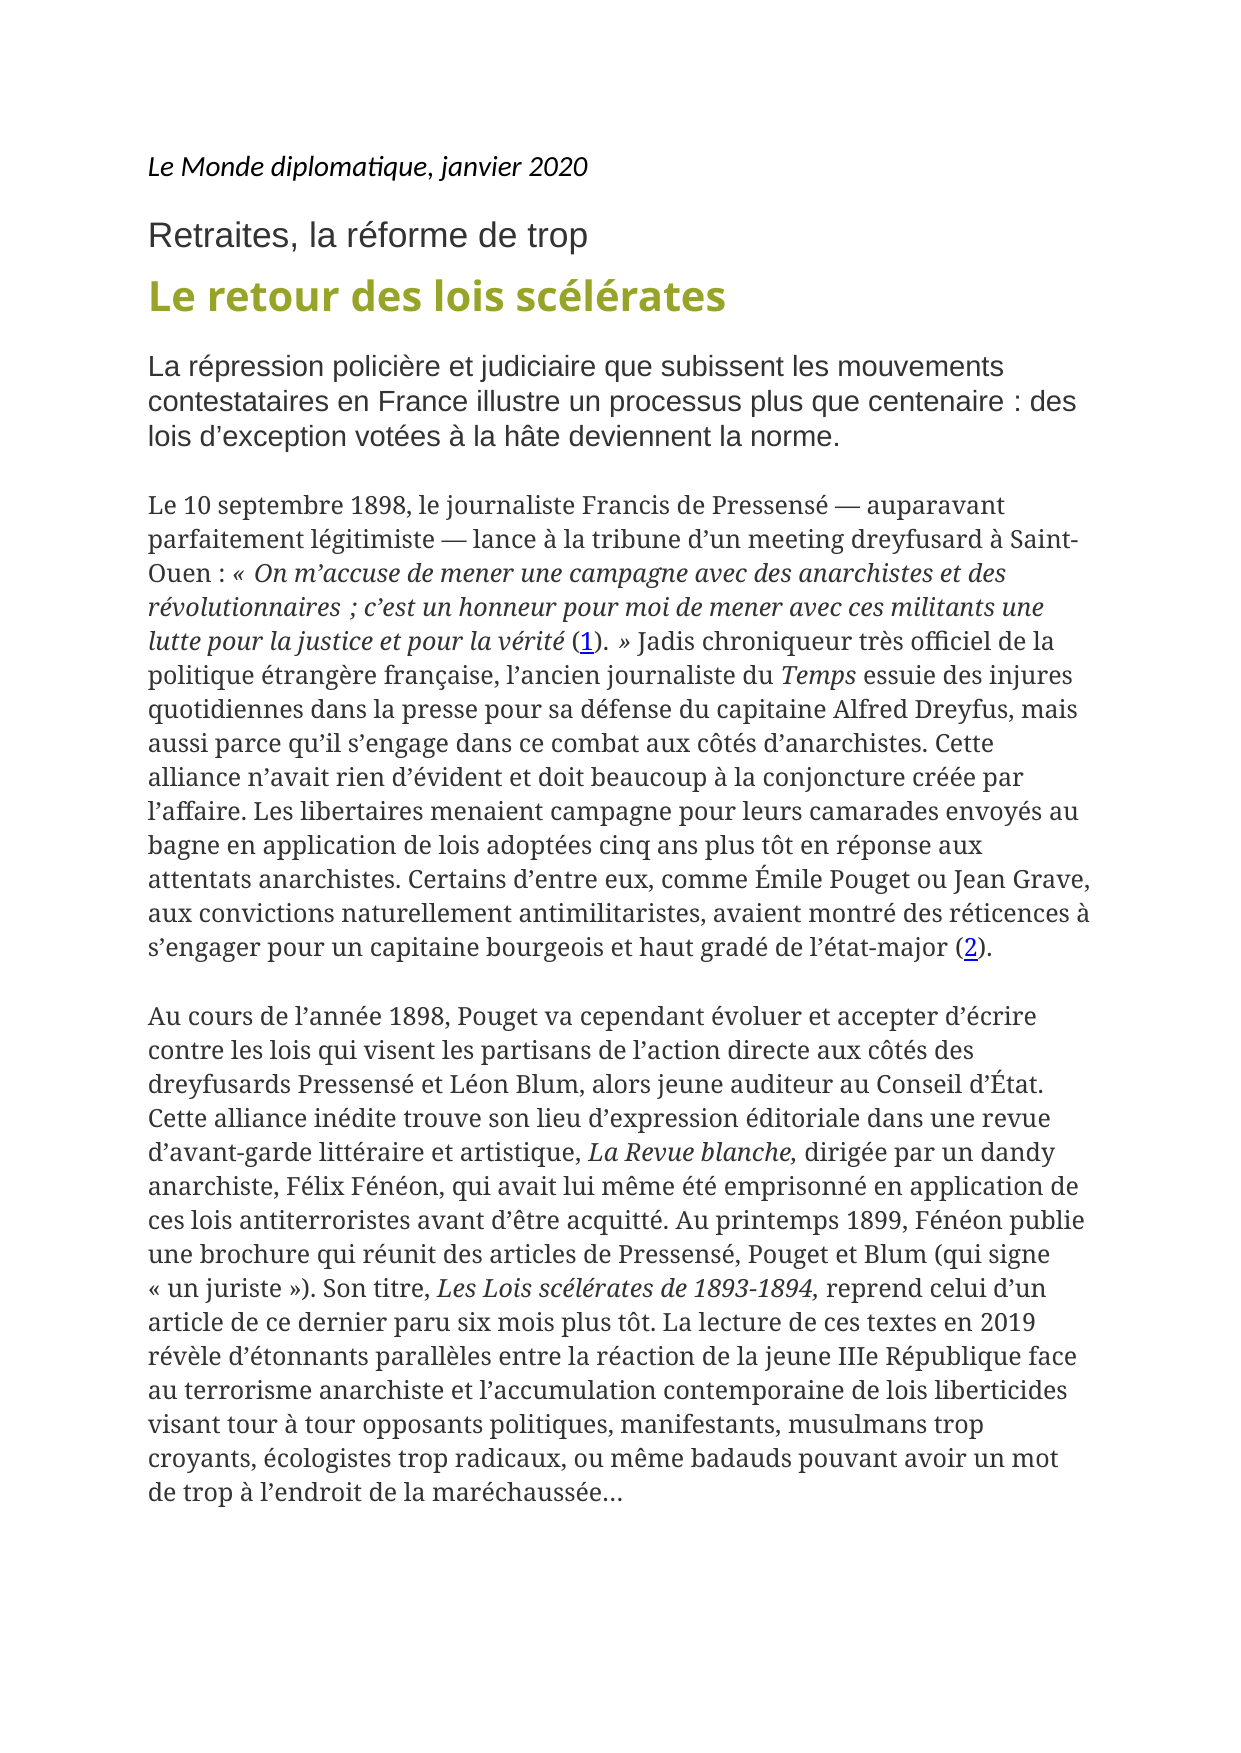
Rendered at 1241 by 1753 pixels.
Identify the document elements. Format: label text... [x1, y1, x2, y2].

text Au cours de l’année 1898, Pouget va cependant évoluer et accepter d’écrire contre les lois qui visent les partisans de l’action directe aux côtés des dreyfusards Pressensé et Léon Blum, alors jeune auditeur au Conseil d’État. Cette alliance inédite trouve son lieu d’expression éditoriale dans une revue d’avant-garde littéraire et artistique, La Revue blanche, dirigée par un dandy anarchiste, Félix Fénéon, qui avait lui même été emprisonné en application de ces lois antiterroristes avant d’être acquitté. Au printemps 1899, Fénéon publie une brochure qui réunit des articles de Pressensé, Pouget et Blum (qui signe « un juriste »). Son titre, Les Lois scélérates de 1893-1894, reprend celui d’un article de ce dernier paru six mois plus tôt. La lecture de ces textes en 2019 révèle d’étonnants parallèles entre la réaction de la jeune IIIe République face au terrorisme anarchiste et l’accumulation contemporaine de lois liberticides visant tour à tour opposants politiques, manifestants, musulmans trop croyants, écologistes trop radicaux, ou même badauds pouvant avoir un mot de trop à l’endroit de la maréchaussée… [148, 998, 1092, 1509]
text Le 10 septembre 1898, le journaliste Francis de Pressensé — auparavant parfaitement légitimiste — lance à la tribune d’un meeting dreyfusard à Saint-Ouen : « On m’accuse de mener une campagne avec des anarchistes et des révolutionnaires ; c’est un honneur pour moi de mener avec ces militants une lutte pour la justice et pour la vérité (1). » Jadis chroniqueur très officiel de la politique étrangère française, l’ancien journaliste du Temps essuie des injures quotidiennes dans la presse pour sa défense du capitaine Alfred Dreyfus, mais aussi parce qu’il s’engage dans ce combat aux côtés d’anarchistes. Cette alliance n’avait rien d’évident et doit beaucoup à la conjoncture créée par l’affaire. Les libertaires menaient campagne pour leurs camarades envoyés au bagne en application de lois adoptées cinq ans plus tôt en réponse aux attentats anarchistes. Certains d’entre eux, comme Émile Pouget ou Jean Grave, aux convictions naturellement antimilitaristes, avaient montré des réticences à s’engager pour un capitaine bourgeois et haut gradé de l’état-major (2). [148, 487, 1092, 964]
text Le retour des lois scélérates [148, 267, 1092, 324]
text Le Monde diplomatique, janvier 2020 [148, 148, 1092, 183]
text La répression policière et judiciaire que subissent les mouvements contestataires en France illustre un processus plus que centenaire : des lois d’exception votées à la hâte deviennent la norme. [148, 347, 1092, 452]
text Retraites, la réforme de trop [148, 214, 1092, 254]
